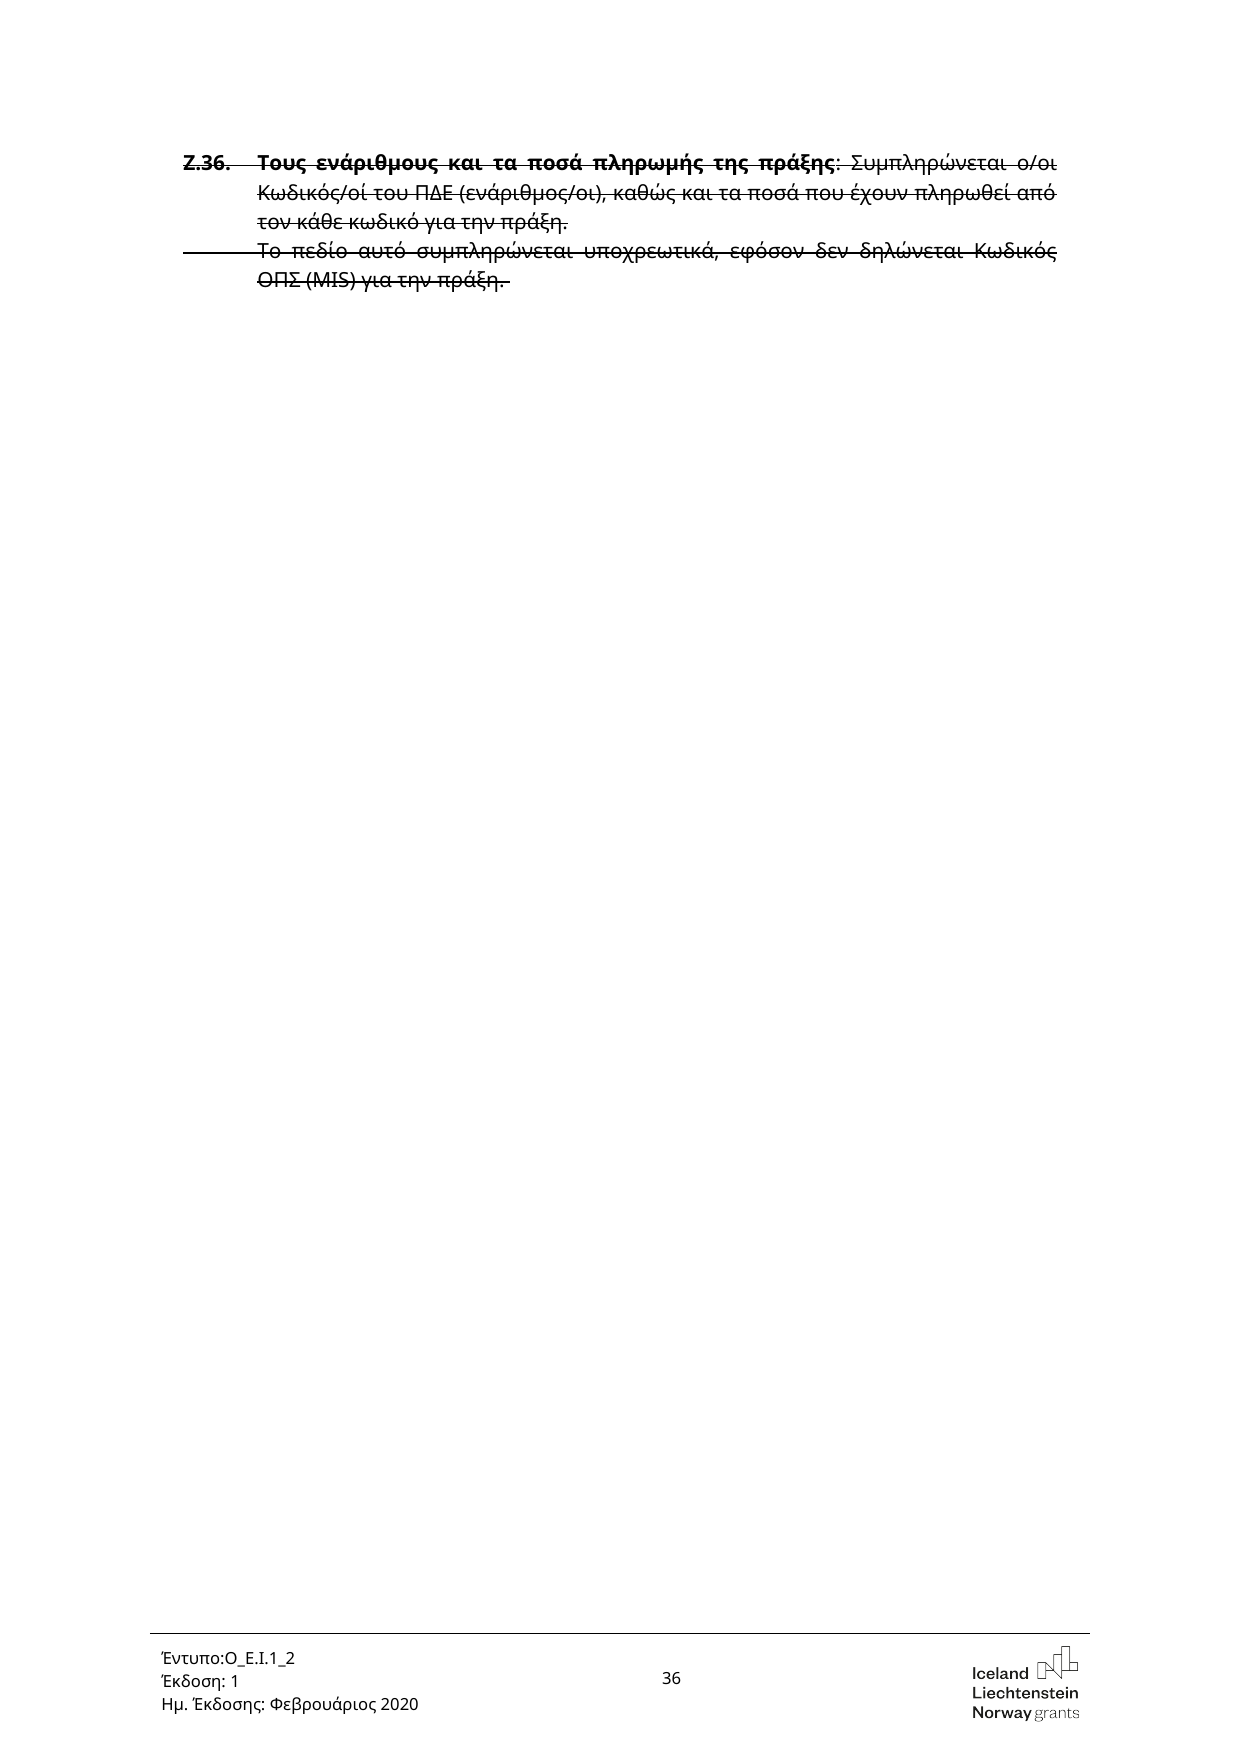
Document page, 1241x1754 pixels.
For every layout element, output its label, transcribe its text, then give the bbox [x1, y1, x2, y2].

list Τους ενάριθμους και τα ποσά πληρωμής της πράξης: Συμπληρώνεται ο/οι Κωδικός/οί του ΠΔΕ (ενάριθμος/οι), καθώς και τα ποσά που έχουν πληρωθεί από τον κάθε κωδικό για την πράξη. [183, 148, 1057, 165]
picture [972, 1646, 1080, 1722]
list Τους ενάριθμους και τα ποσά πληρωμής της πράξης: Συμπληρώνεται ο/οι Κωδικός/οί του ΠΔΕ (ενάριθμος/οι), καθώς και τα ποσά που έχουν πληρωθεί από τον κάθε κωδικό για την πράξη. [183, 166, 1057, 235]
text Το πεδίο αυτό συμπληρώνεται υποχρεωτικά, εφόσον δεν δηλώνεται Κωδικός ΟΠΣ (MIS) για την πράξη. [183, 235, 1057, 252]
text Το πεδίο αυτό συμπληρώνεται υποχρεωτικά, εφόσον δεν δηλώνεται Κωδικός ΟΠΣ (MIS) για την πράξη. [183, 254, 1057, 293]
